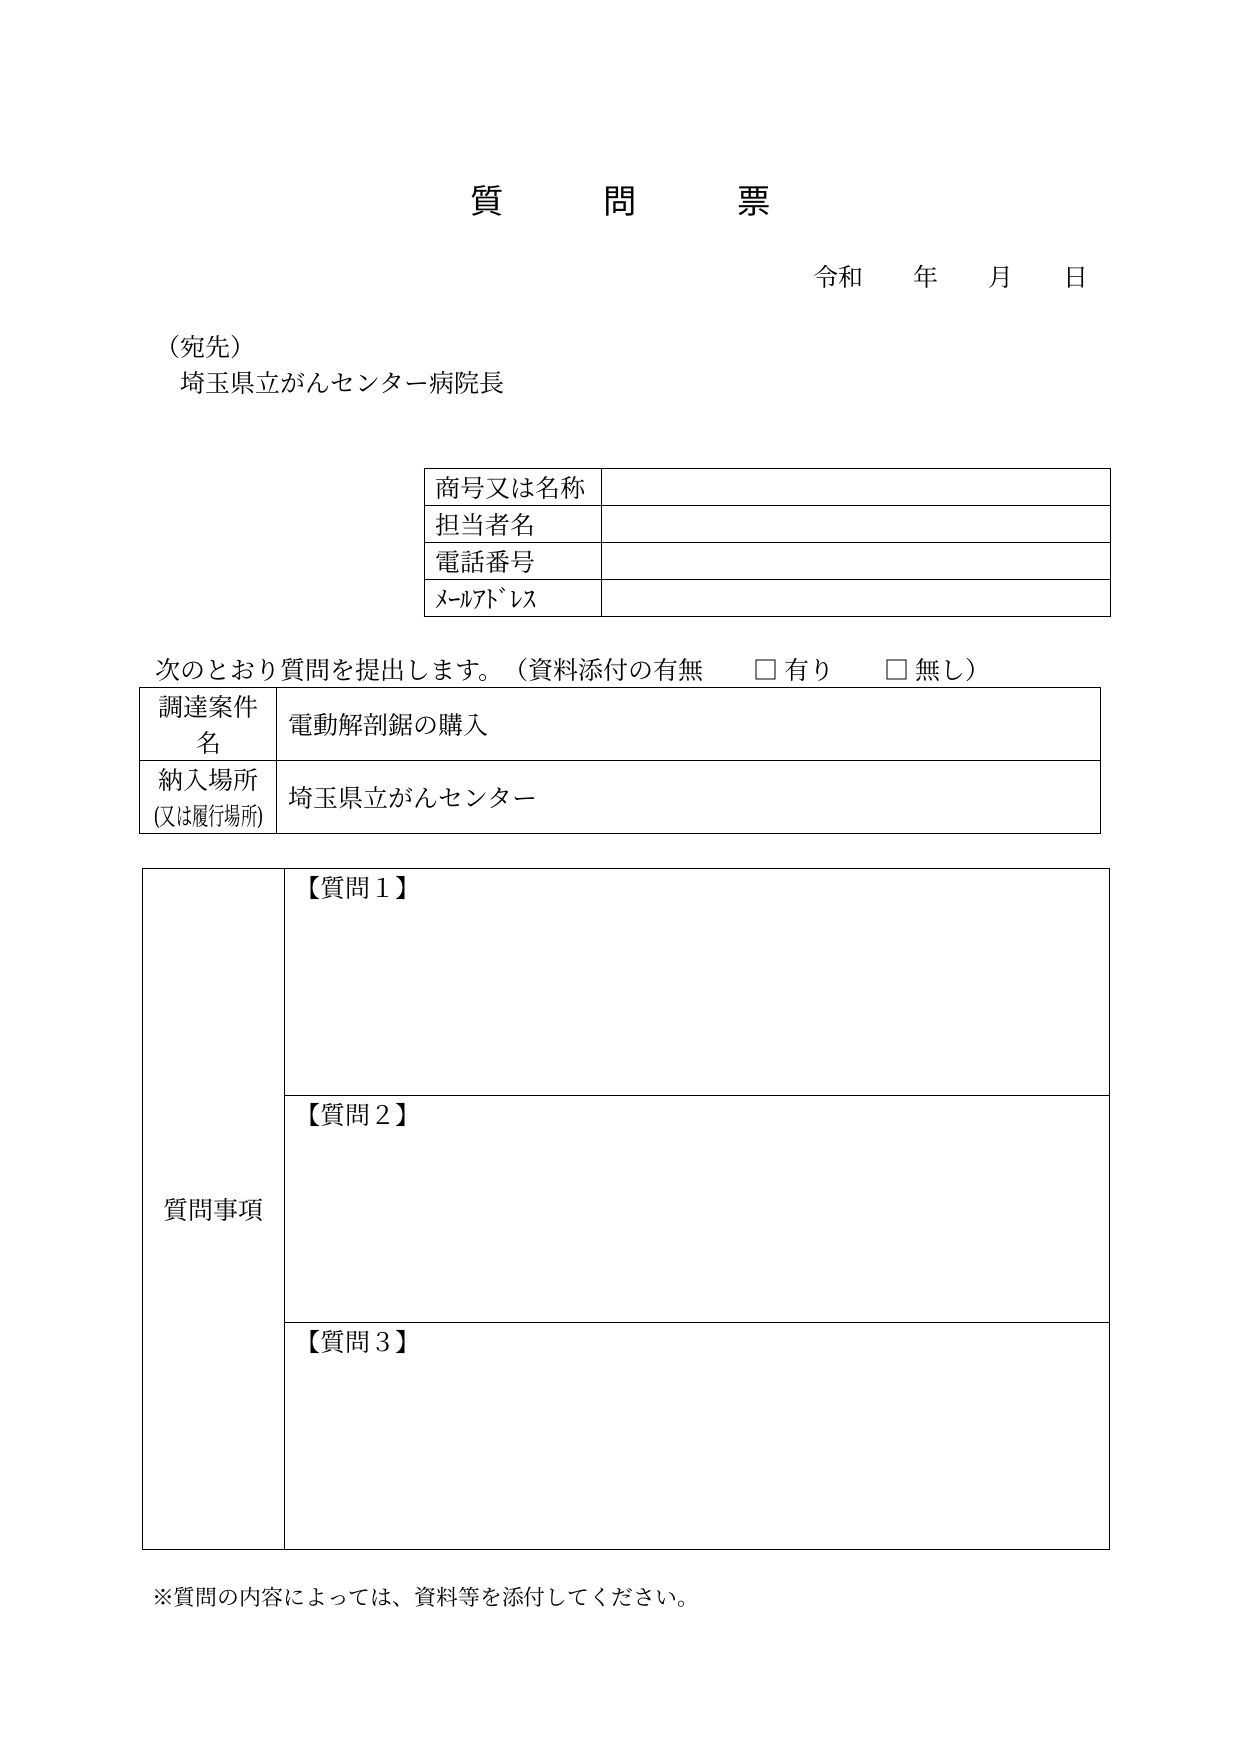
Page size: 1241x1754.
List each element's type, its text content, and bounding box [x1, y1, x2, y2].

table_cell 電話番号 [425, 543, 601, 578]
table_header 質問事項 [143, 869, 284, 1549]
text 質 問 票 [130, 175, 1110, 223]
table_header 電動解剖鋸の購入 [277, 688, 1100, 759]
table_cell [602, 506, 1110, 542]
table_header 商号又は名称 [425, 469, 601, 504]
table_header 【質問１】 [285, 869, 1109, 1095]
table_cell 納入場所 (又は履行場所) [140, 761, 276, 832]
table_cell ﾒｰﾙｱﾄﾞﾚｽ [425, 580, 601, 616]
table_header 調達案件名 [140, 688, 276, 759]
table_cell 【質問３】 [285, 1323, 1109, 1549]
table_cell [602, 580, 1110, 616]
table_cell [602, 543, 1110, 578]
table_header [602, 469, 1110, 504]
table_cell 【質問２】 [285, 1096, 1109, 1322]
text （宛先） [130, 328, 1110, 363]
text 埼玉県立がんセンター病院長 [130, 363, 1110, 399]
text 令和 年 月 日 [130, 258, 1088, 293]
text ※質問の内容によっては、資料等を添付してください。 [130, 1580, 1110, 1611]
text 次のとおり質問を提出します。（資料添付の有無 □ 有り □ 無し） [130, 651, 1110, 687]
table_cell 担当者名 [425, 506, 601, 542]
table_cell 埼玉県立がんセンター [277, 761, 1100, 832]
